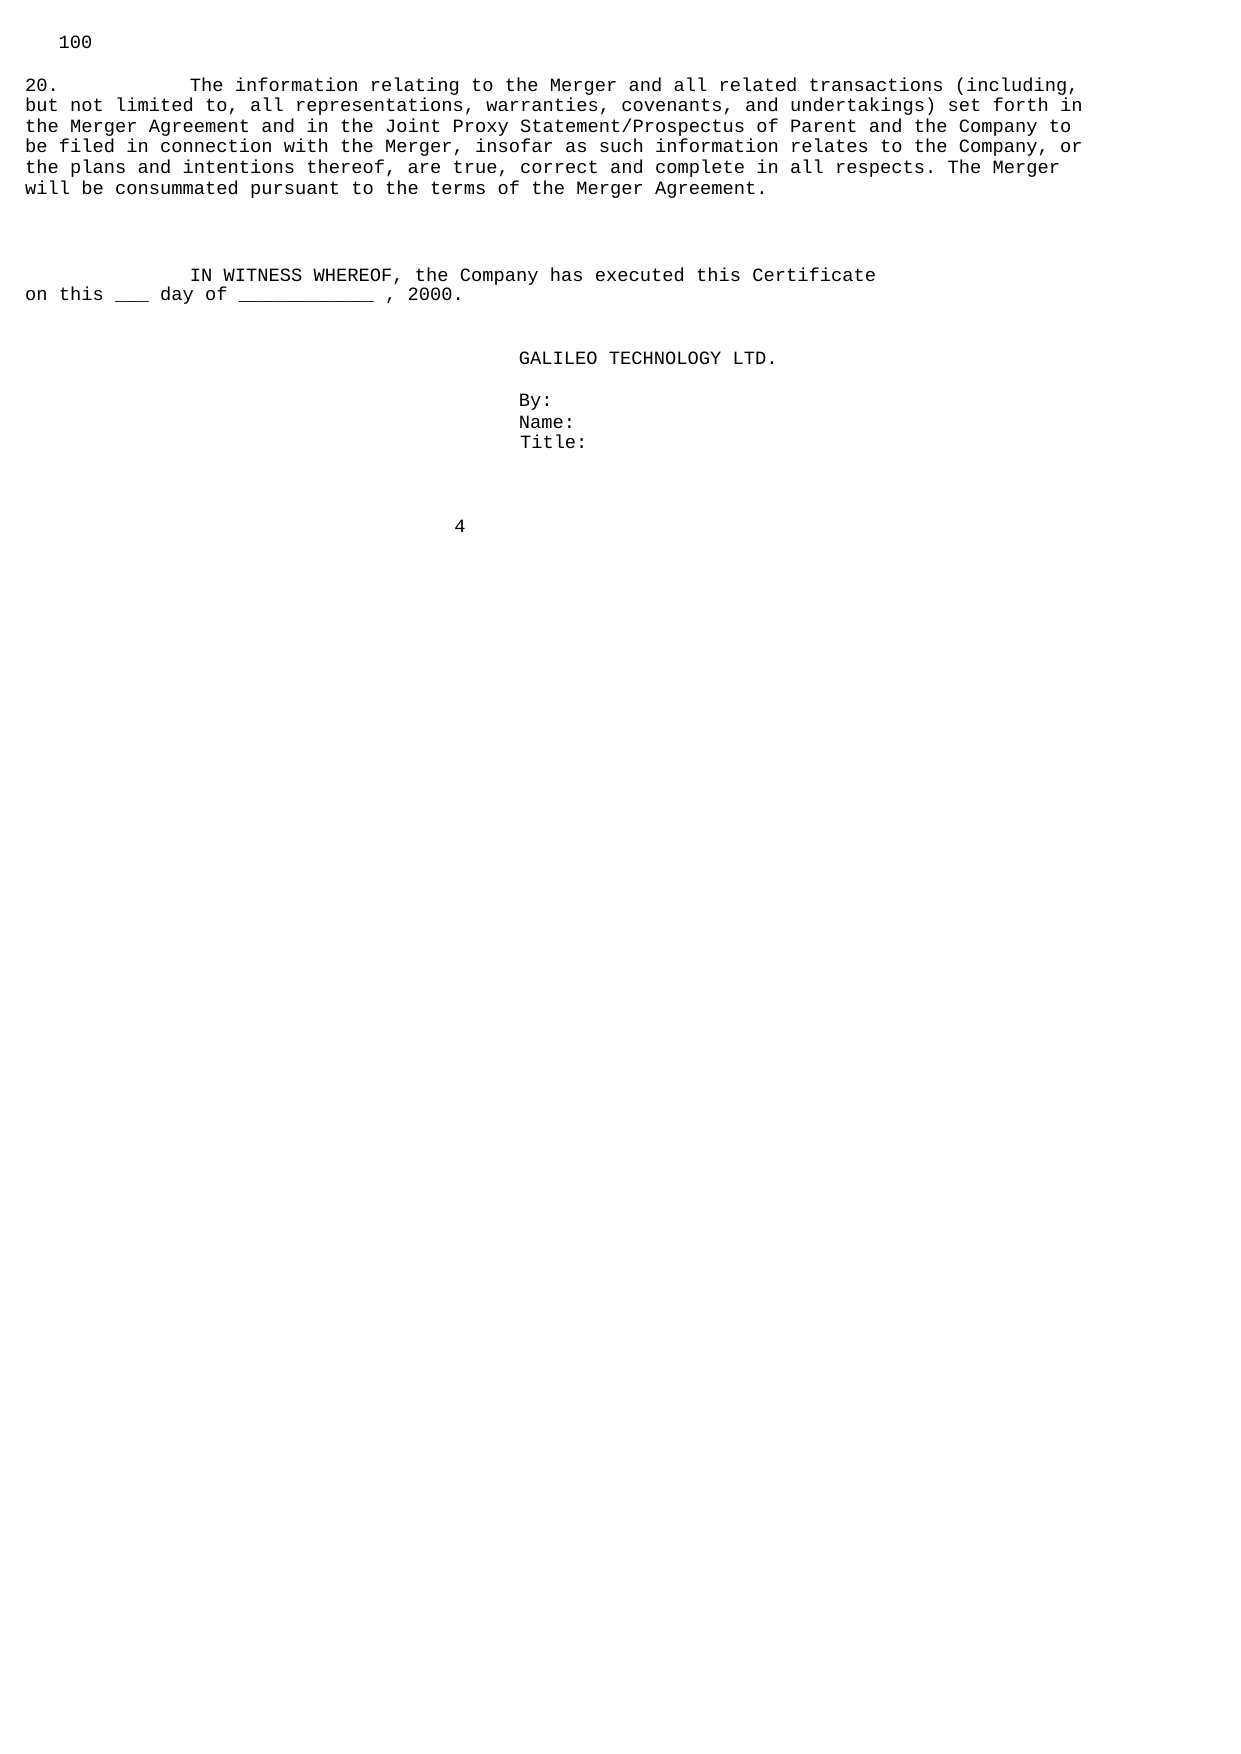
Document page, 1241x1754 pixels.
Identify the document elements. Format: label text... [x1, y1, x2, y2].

text Title: [25, 433, 1082, 454]
text GALILEO TECHNOLOGY LTD. [519, 348, 1090, 370]
text Name: [519, 412, 1090, 433]
text IN WITNESS WHEREOF, the Company has executed this Certificate on this ___ day of ____________ , 2000. [25, 265, 894, 306]
text 4 [454, 517, 1090, 538]
text 100 [58, 32, 1090, 54]
text By: [519, 391, 1090, 412]
list The information relating to the Merger and all related transactions (including, but not limited to, all representations, warranties, covenants, and undertakings) set forth in the Merger Agreement and in the Joint Proxy Statement/Prospectus of Parent and the Company to be filed in connection with the Merger, insofar as such information relates to the Company, or the plans and intentions thereof, are true, correct and complete in all respects. The Merger will be consummated pursuant to the terms of the Merger Agreement. [25, 75, 1090, 200]
